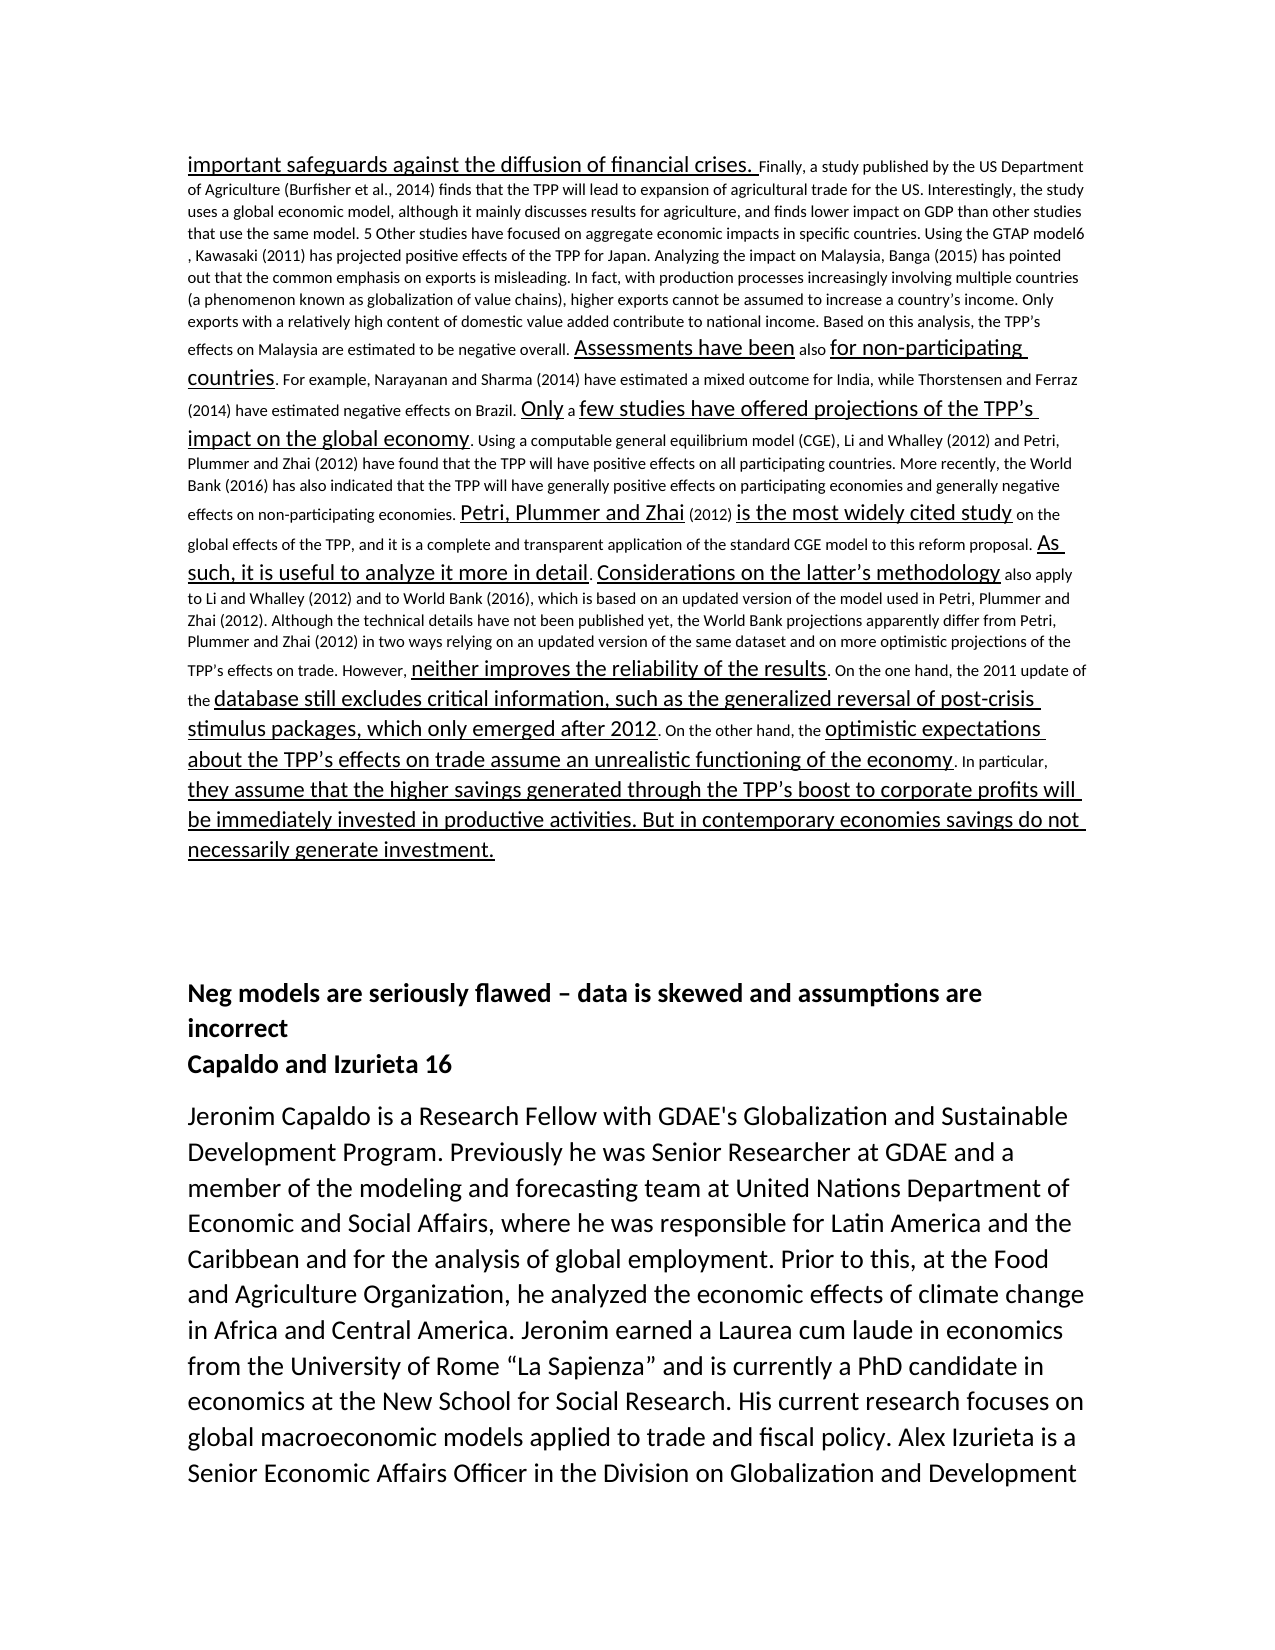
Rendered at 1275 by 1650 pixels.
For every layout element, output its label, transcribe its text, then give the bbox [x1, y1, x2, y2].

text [187, 150, 1087, 863]
subtitle Neg models are seriously flawed – data is skewed and assumptions are incorrect [187, 976, 1087, 1045]
text Capaldo and Izurieta 16 [187, 1047, 1087, 1080]
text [187, 1099, 1087, 1489]
